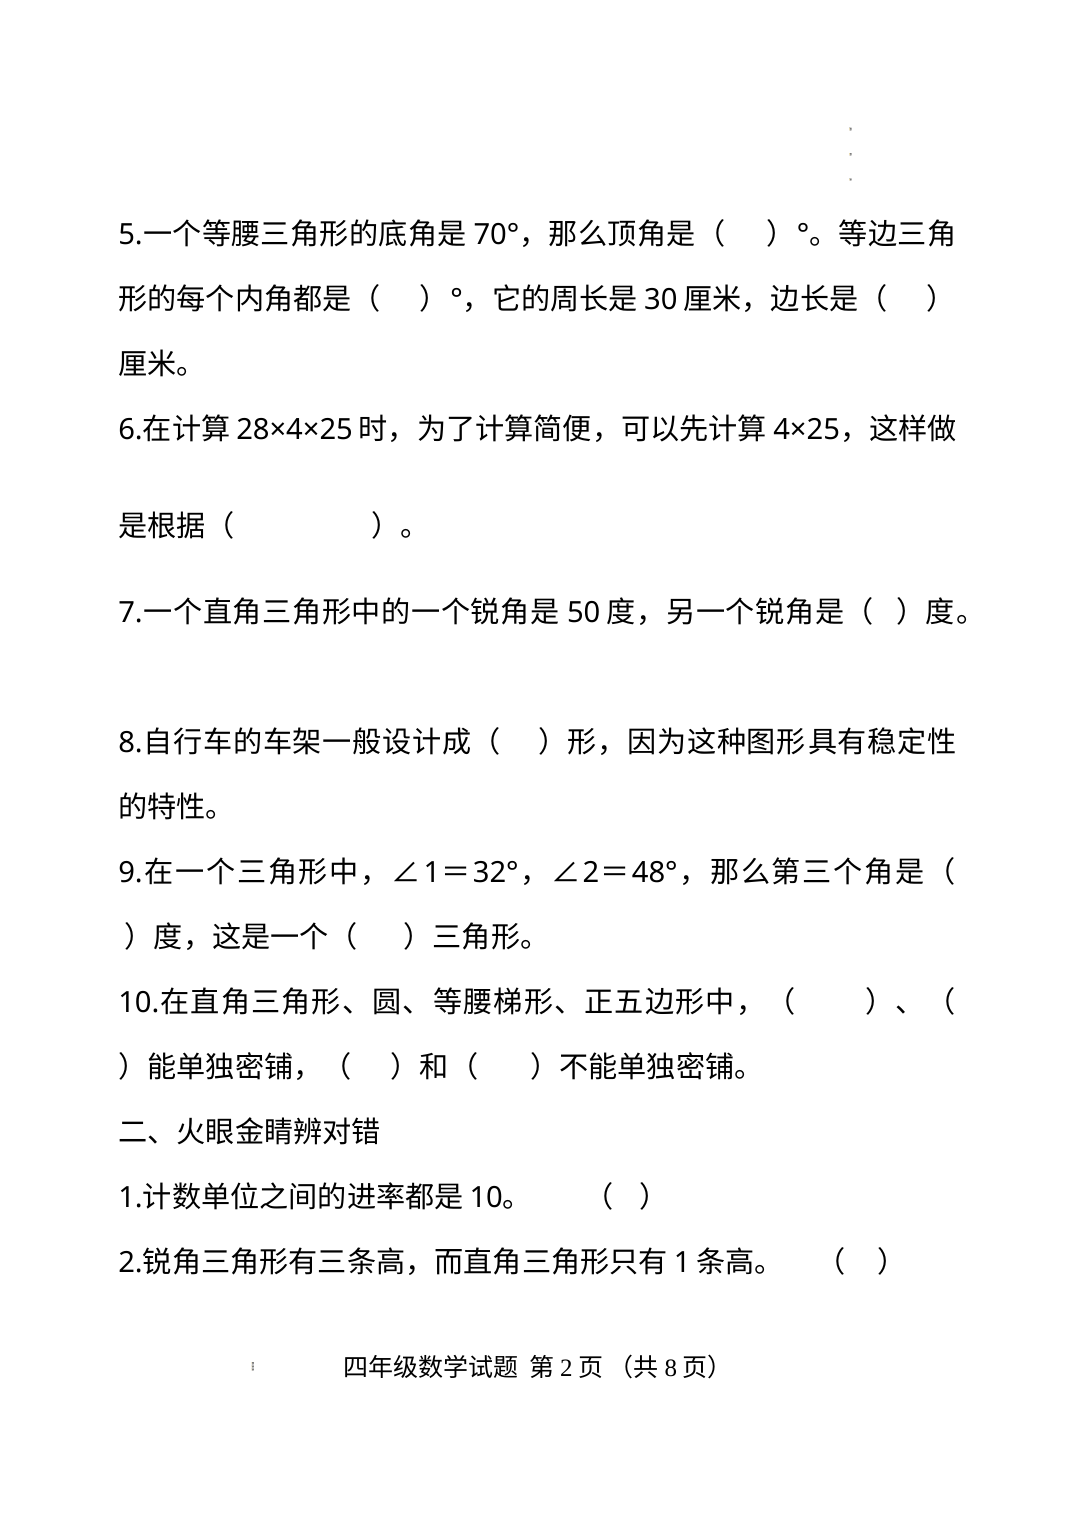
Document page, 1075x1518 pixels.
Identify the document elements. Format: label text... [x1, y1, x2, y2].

text 9.在一个三角形中，∠1＝32°，∠2＝48°，那么第三个角是（ ）度，这是一个（ ）三角形。 [118, 838, 957, 968]
text 二、火眼金睛辨对错 [118, 1098, 957, 1163]
text 8.自行车的车架一般设计成（ ）形，因为这种图形具有稳定性的特性。 [118, 708, 957, 838]
text 6.在计算28×4×25时，为了计算简便，可以先计算4×25，这样做是根据（ ）。 [118, 394, 957, 556]
text 10.在直角三角形、圆、等腰梯形、正五边形中，（ ）、（ ）能单独密铺，（ ）和（ ）不能单独密铺。 [118, 968, 957, 1098]
text 1.计数单位之间的进率都是10。 （ ） [118, 1163, 957, 1228]
text 7.一个直角三角形中的一个锐角是50度，另一个锐角是（ ）度。 [118, 578, 957, 708]
text 2.锐角三角形有三条高，而直角三角形只有1条高。 （ ） [118, 1228, 957, 1293]
text 5.一个等腰三角形的底角是70°，那么顶角是（ ）°。等边三角形的每个内角都是（ ）°，它的周长是30厘米，边长是（ ）厘米。 [118, 199, 957, 394]
